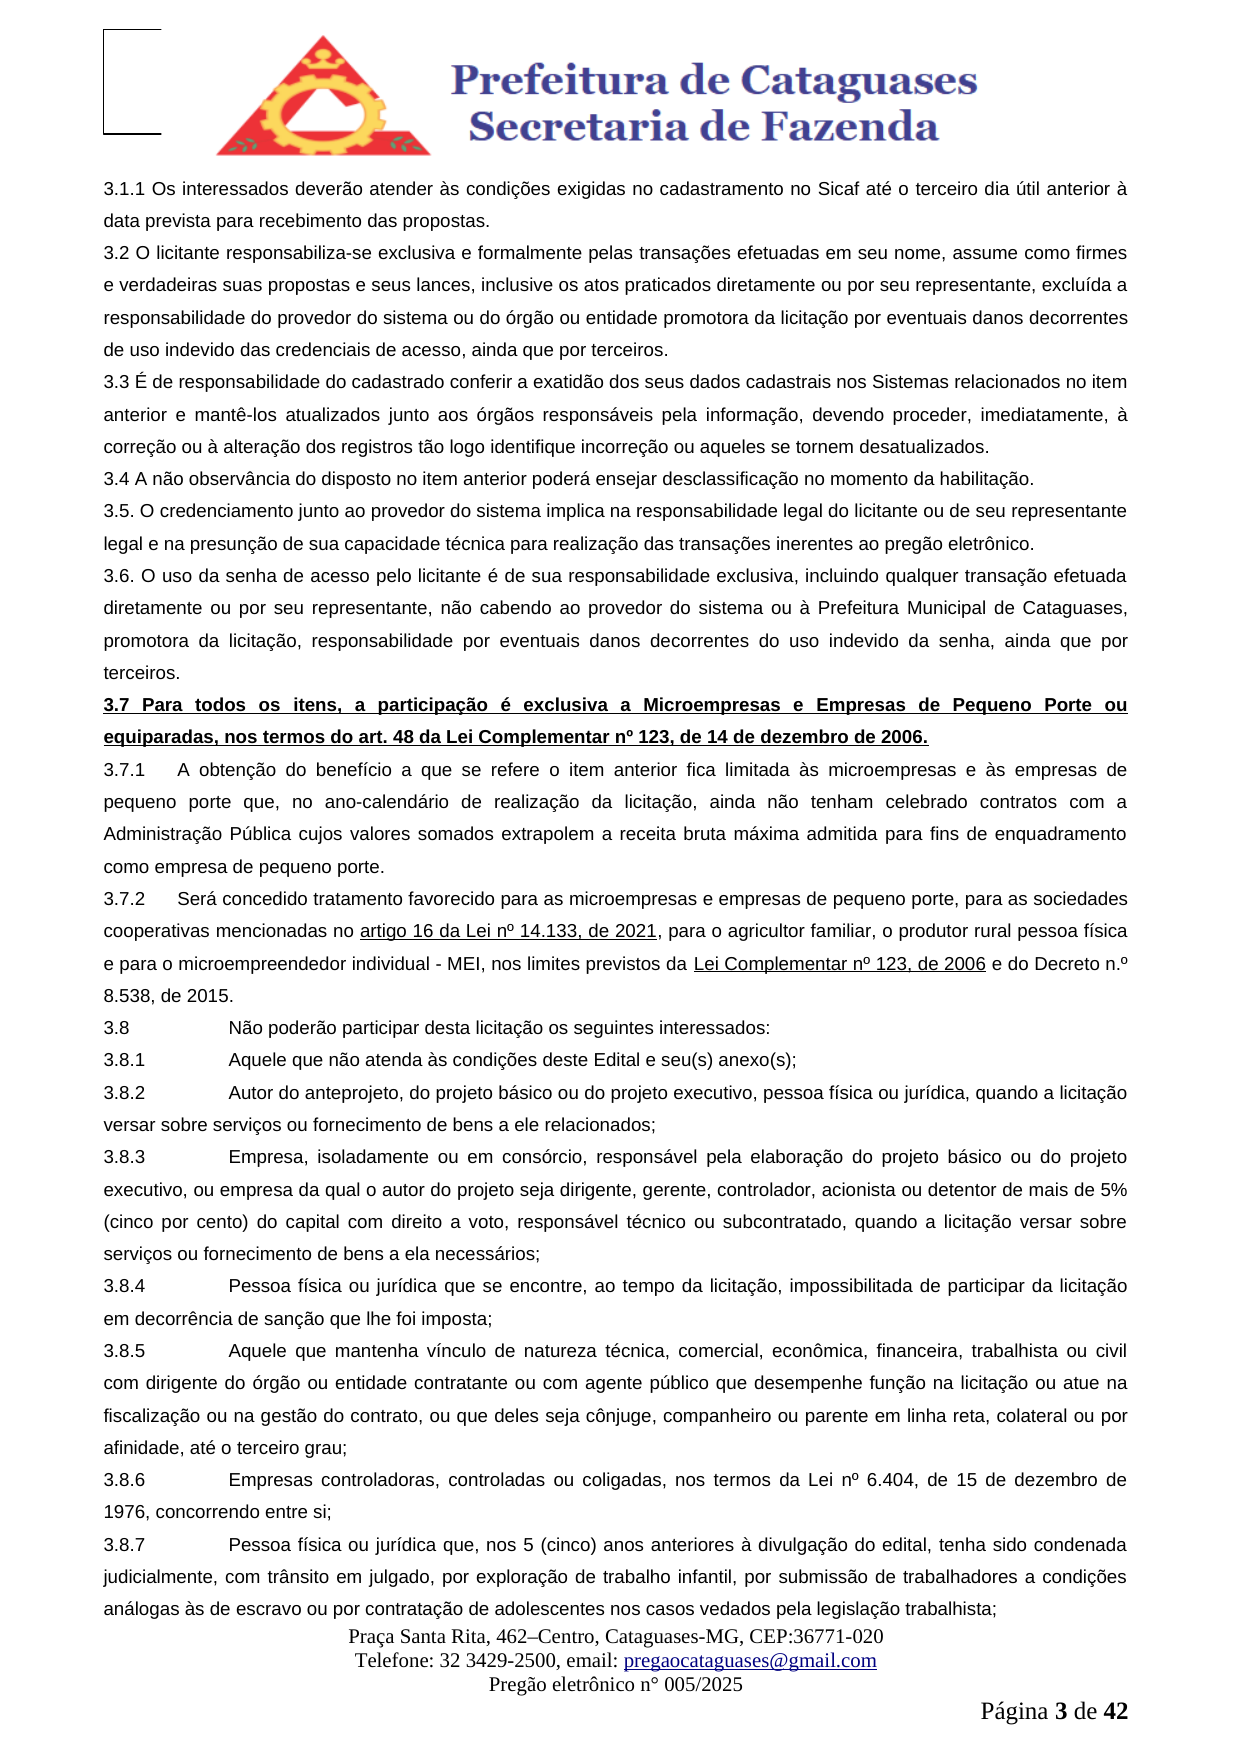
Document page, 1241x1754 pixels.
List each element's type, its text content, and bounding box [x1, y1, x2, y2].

text 3.1.1 Os interessados deverão atender às condições exigidas no cadastramento no Sicaf até o terceiro dia útil anterior à data prevista para recebimento das propostas. [103, 177, 1128, 231]
text 3.2 O licitante responsabiliza-se exclusiva e formalmente pelas transações efetuadas em seu nome, assume como firmes e verdadeiras suas propostas e seus lances, inclusive os atos praticados diretamente ou por seu representante, excluída a responsabilidade do provedor do sistema ou do órgão ou entidade promotora da licitação por eventuais danos decorrentes de uso indevido das credenciais de acesso, ainda que por terceiros. [103, 242, 1128, 360]
list Não poderão participar desta licitação os seguintes interessados: [103, 1017, 1128, 1038]
picture [161, 29, 1071, 177]
list A obtenção do benefício a que se refere o item anterior fica limitada às microempresas e às empresas de pequeno porte que, no ano-calendário de realização da licitação, ainda não tenham celebrado contratos com a Administração Pública cujos valores somados extrapolem a receita bruta máxima admitida para fins de enquadramento como empresa de pequeno porte. [103, 758, 1128, 877]
list Pessoa física ou jurídica que se encontre, ao tempo da licitação, impossibilitada de participar da licitação em decorrência de sanção que lhe foi imposta; [103, 1275, 1128, 1329]
text 3.7 Para todos os itens, a participação é exclusiva a Microempresas e Empresas de Pequeno Porte ou equiparadas, nos termos do art. 48 da Lei Complementar nº 123, de 14 de dezembro de 2006. [103, 694, 1128, 713]
list Aquele que mantenha vínculo de natureza técnica, comercial, econômica, financeira, trabalhista ou civil com dirigente do órgão ou entidade contratante ou com agente público que desempenhe função na licitação ou atue na fiscalização ou na gestão do contrato, ou que deles seja cônjuge, companheiro ou parente em linha reta, colateral ou por afinidade, até o terceiro grau; [103, 1340, 1128, 1458]
list Pessoa física ou jurídica que, nos 5 (cinco) anos anteriores à divulgação do edital, tenha sido condenada judicialmente, com trânsito em julgado, por exploração de trabalho infantil, por submissão de trabalhadores a condições análogas às de escravo ou por contratação de adolescentes nos casos vedados pela legislação trabalhista; [103, 1533, 1128, 1620]
text 3.7 Para todos os itens, a participação é exclusiva a Microempresas e Empresas de Pequeno Porte ou equiparadas, nos termos do art. 48 da Lei Complementar nº 123, de 14 de dezembro de 2006. [103, 714, 1128, 748]
list Aquele que não atenda às condições deste Edital e seu(s) anexo(s); [103, 1049, 1128, 1071]
text 3.5. O credenciamento junto ao provedor do sistema implica na responsabilidade legal do licitante ou de seu representante legal e na presunção de sua capacidade técnica para realização das transações inerentes ao pregão eletrônico. [103, 500, 1128, 554]
list Autor do anteprojeto, do projeto básico ou do projeto executivo, pessoa física ou jurídica, quando a licitação versar sobre serviços ou fornecimento de bens a ele relacionados; [103, 1081, 1128, 1135]
list Empresa, isoladamente ou em consórcio, responsável pela elaboração do projeto básico ou do projeto executivo, ou empresa da qual o autor do projeto seja dirigente, gerente, controlador, acionista ou detentor de mais de 5% (cinco por cento) do capital com direito a voto, responsável técnico ou subcontratado, quando a licitação versar sobre serviços ou fornecimento de bens a ela necessários; [103, 1146, 1128, 1264]
text 3.6. O uso da senha de acesso pelo licitante é de sua responsabilidade exclusiva, incluindo qualquer transação efetuada diretamente ou por seu representante, não cabendo ao provedor do sistema ou à Prefeitura Municipal de Cataguases, promotora da licitação, responsabilidade por eventuais danos decorrentes do uso indevido da senha, ainda que por terceiros. [103, 565, 1128, 683]
text 3.3 É de responsabilidade do cadastrado conferir a exatidão dos seus dados cadastrais nos Sistemas relacionados no item anterior e mantê-los atualizados junto aos órgãos responsáveis pela informação, devendo proceder, imediatamente, à correção ou à alteração dos registros tão logo identifique incorreção ou aqueles se tornem desatualizados. [103, 371, 1128, 457]
list Empresas controladoras, controladas ou coligadas, nos termos da Lei nº 6.404, de 15 de dezembro de 1976, concorrendo entre si; [103, 1469, 1128, 1523]
list Será concedido tratamento favorecido para as microempresas e empresas de pequeno porte, para as sociedades cooperativas mencionadas no artigo 16 da Lei nº 14.133, de 2021, para o agricultor familiar, o produtor rural pessoa física e para o microempreendedor individual - MEI, nos limites previstos da Lei Complementar nº 123, de 2006 e do Decreto n.º 8.538, de 2015. [103, 888, 1128, 1006]
text 3.4 A não observância do disposto no item anterior poderá ensejar desclassificação no momento da habilitação. [103, 468, 1128, 489]
